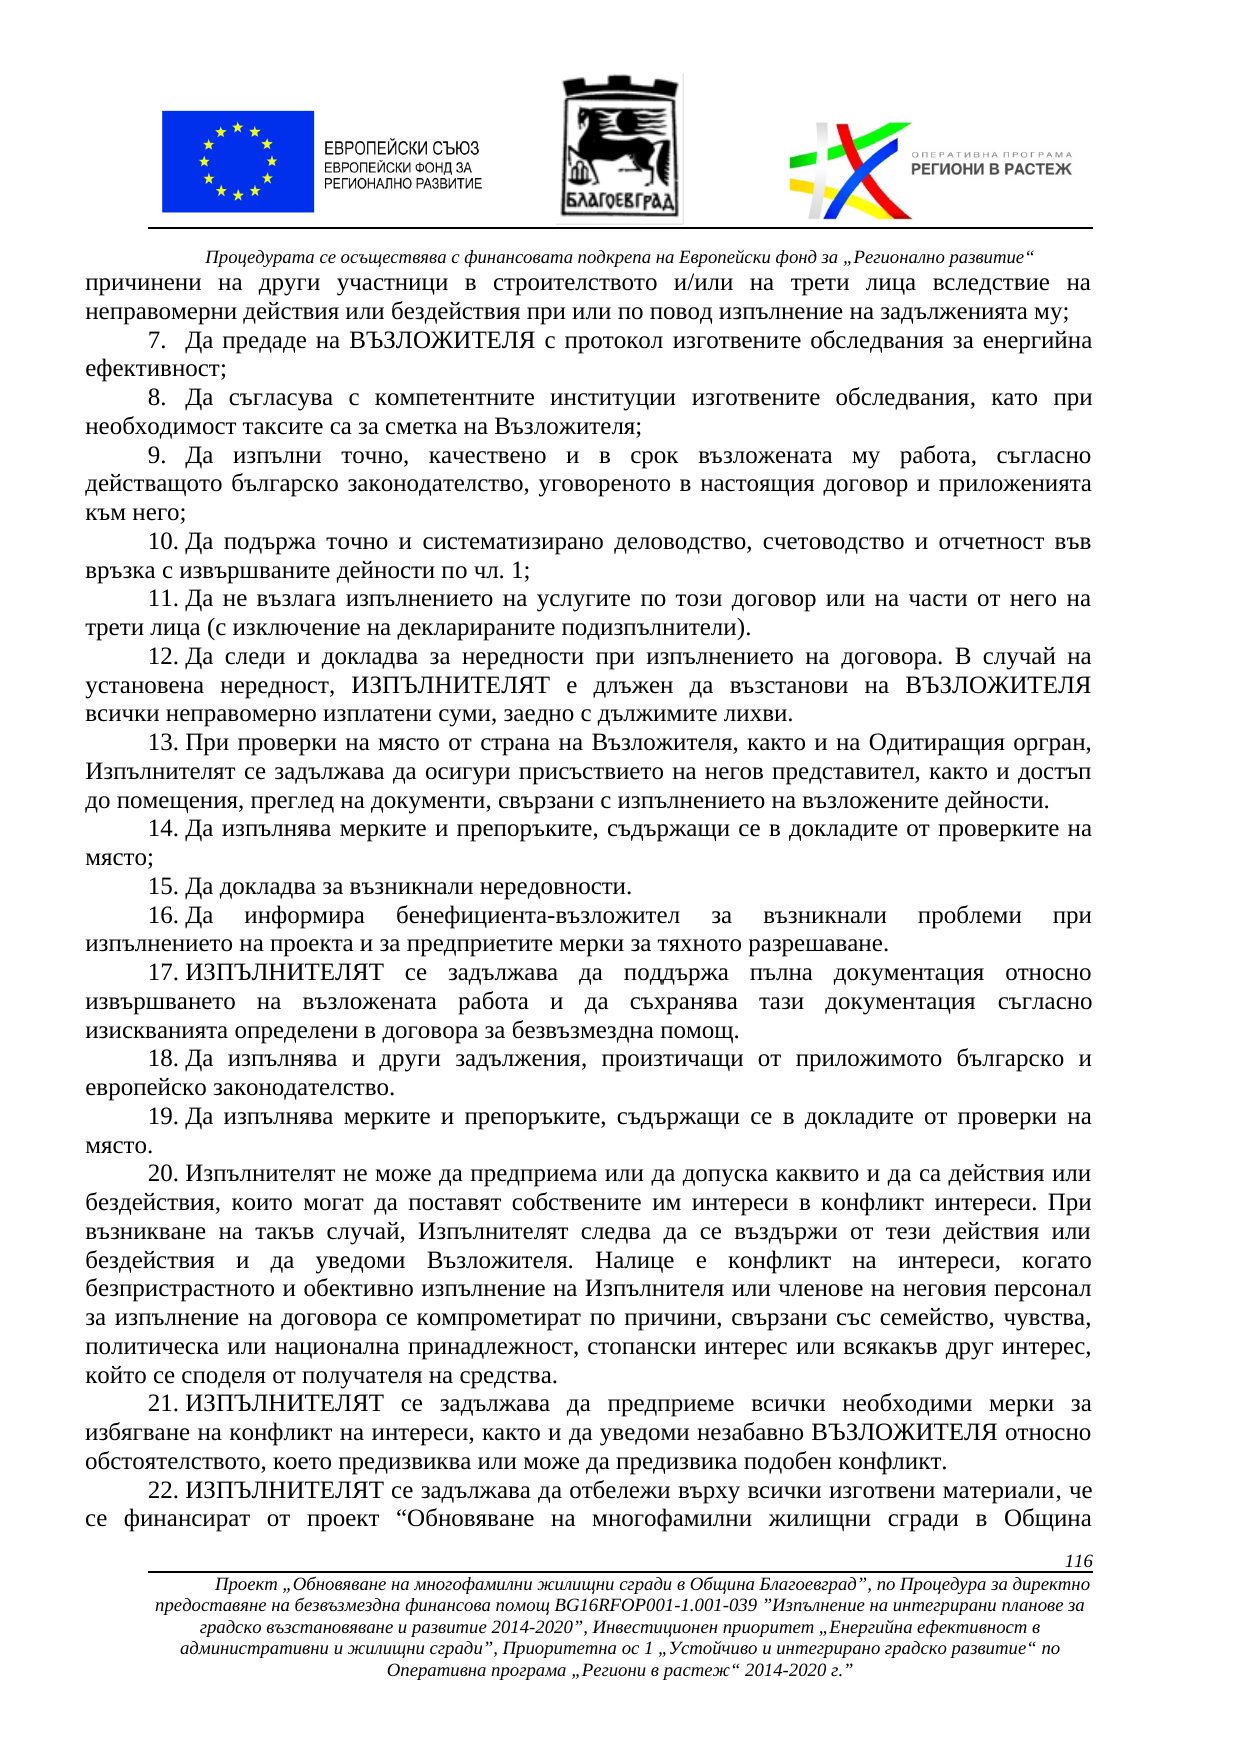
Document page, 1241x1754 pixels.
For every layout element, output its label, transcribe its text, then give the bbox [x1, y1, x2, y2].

list ИЗПЪЛНИТЕЛЯТ се задължава да поддържа пълна документация относно извършването на възложената работа и да съхранява тази документация съгласно изискванията определени в договора за безвъзмездна помощ. [85, 957, 1093, 1043]
list Изпълнителят не може да предприема или да допуска каквито и да са действия или бездействия, които могат да поставят собствените им интереси в конфликт интереси. При възникване на такъв случай, Изпълнителят следва да се въздържи от тези действия или бездействия и да уведоми Възложителя. Налице е конфликт на интереси, когато безпристрастното и обективно изпълнение на Изпълнителя или членове на неговия персонал за изпълнение на договора се компрометират по причини, свързани със семейство, чувства, политическа или национална принадлежност, стопански интерес или всякакъв друг интерес, който се споделя от получателя на средства. [85, 1158, 1093, 1388]
list Да следи и докладва за нередности при изпълнението на договора. В случай на установена нередност, ИЗПЪЛНИТЕЛЯТ е длъжен да възстанови на ВЪЗЛОЖИТЕЛЯ всички неправомерно изплатени суми, заедно с дължимите лихви. [85, 641, 1093, 727]
list Да изпълни точно, качествено и в срок възложената му работа, съгласно действащото българско законодателство, уговореното в настоящия договор и приложенията към него; [85, 440, 1093, 526]
picture [556, 73, 685, 226]
list Да предаде на ВЪЗЛОЖИТЕЛЯ с протокол изготвените обследвания за енергийна ефективност; [85, 325, 1093, 382]
list Да не възлага изпълнението на услугите по този договор или на части от него на трети лица (с изключение на декларираните подизпълнители). [85, 583, 1093, 641]
list Да информира бенефициента-възложител за възникнали проблеми при изпълнението на проекта и за предприетите мерки за тяхното разрешаване. [85, 900, 1093, 957]
list ИЗПЪЛНИТЕЛЯТ се задължава да предприеме всички необходими мерки за избягване на конфликт на интереси, както и да уведоми незабавно ВЪЗЛОЖИТЕЛЯ относно обстоятелството, което предизвиква или може да предизвика подобен конфликт. [85, 1388, 1093, 1475]
list Да изпълнява мерките и препоръките, съдържащи се в докладите от проверките на място; [85, 813, 1093, 871]
list Да изпълнява мерките и препоръките, съдържащи се в докладите от проверки на място. [85, 1101, 1093, 1158]
list Да изпълнява и други задължения, произтичащи от приложимото българско и европейско законодателство. [85, 1043, 1093, 1101]
picture [774, 115, 1093, 226]
picture [147, 99, 510, 226]
list При проверки на място от страна на Възложителя, както и на Одитиращия оргран, Изпълнителят се задължава да осигури присъствието на негов представител, както и достъп до помещения, преглед на документи, свързани с изпълнението на възложените дейности. [85, 727, 1093, 813]
list Да подържа точно и систематизирано деловодство, счетоводство и отчетност във връзка с извършваните дейности по чл. 1; [85, 526, 1093, 583]
list Да съгласува с компетентните институции изготвените обследвания, като при необходимост таксите са за сметка на Възложителя; [85, 382, 1093, 440]
list Да докладва за възникнали нередовности. [85, 871, 1093, 900]
